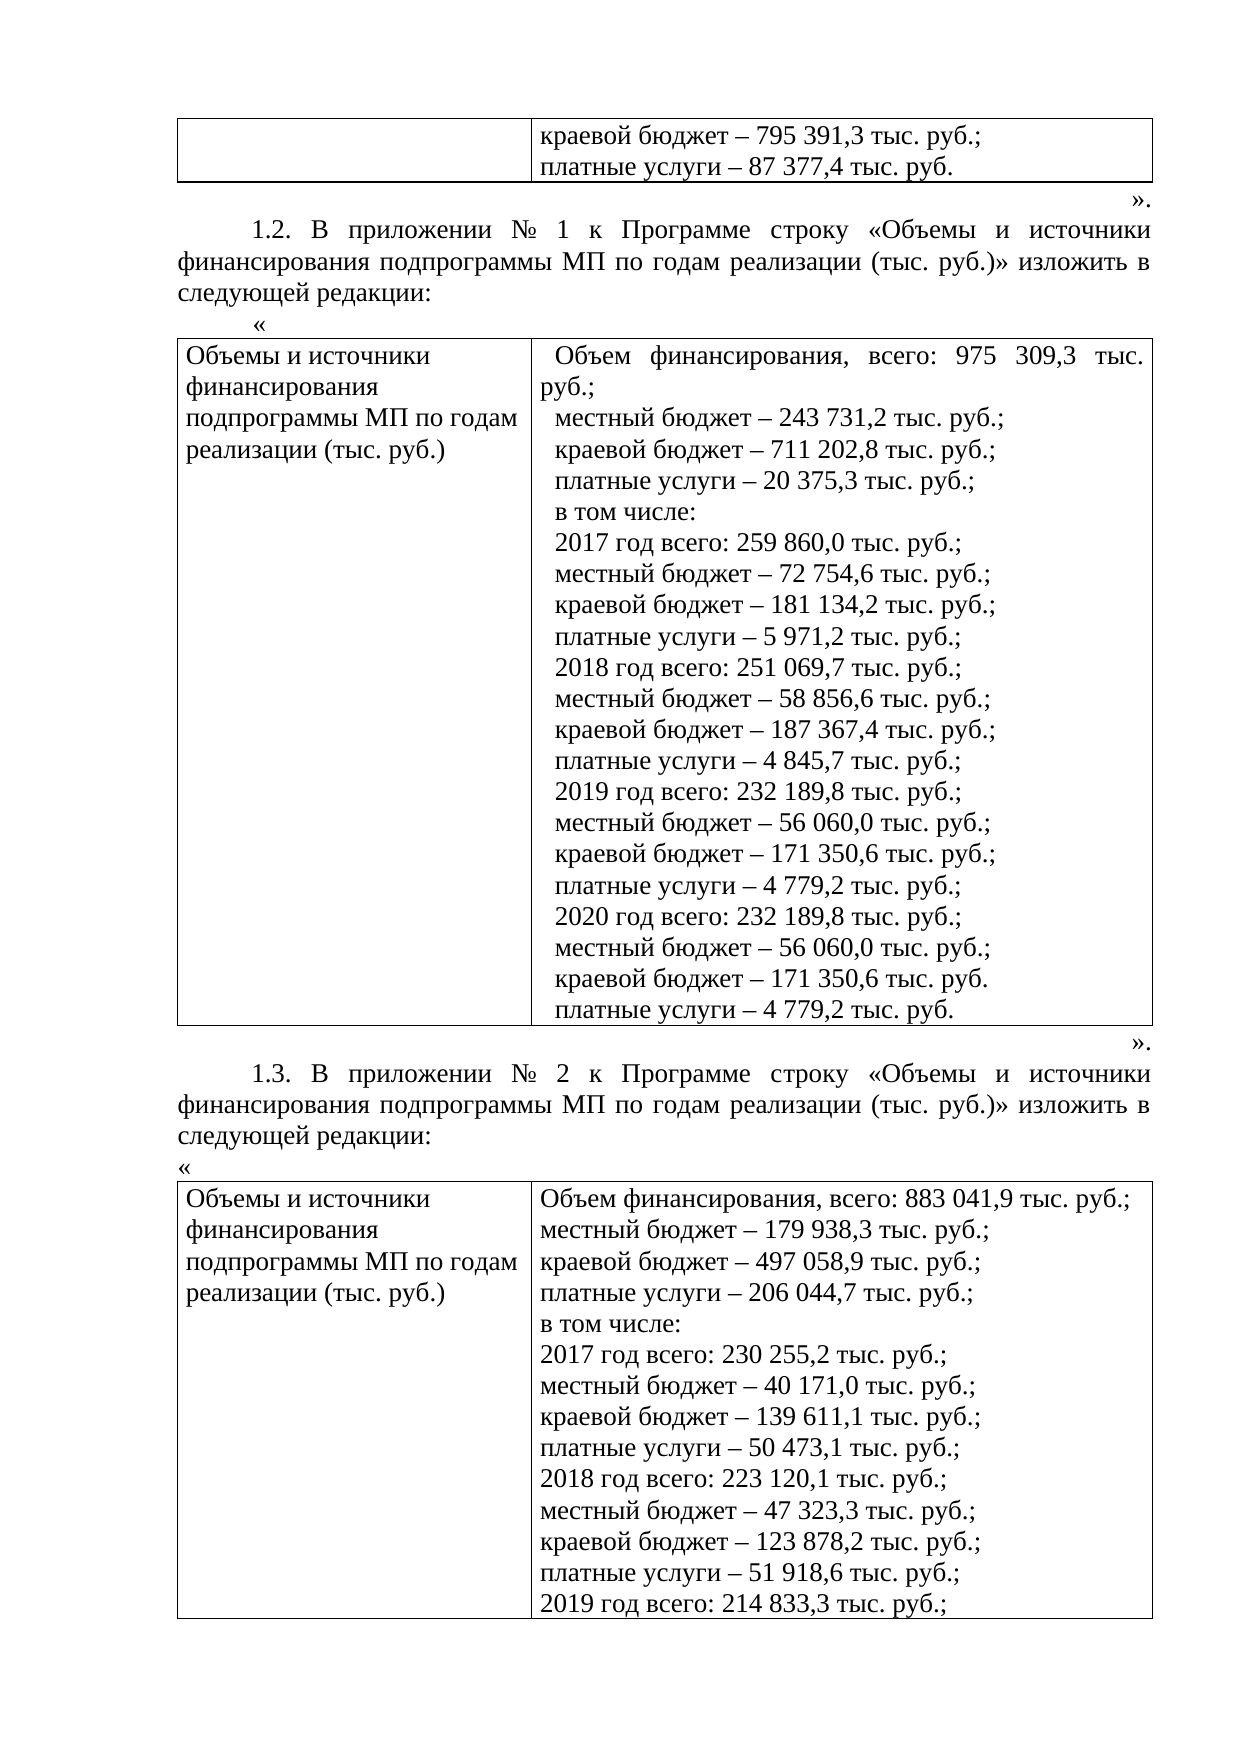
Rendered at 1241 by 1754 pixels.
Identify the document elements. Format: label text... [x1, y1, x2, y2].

table_header Объем финансирования, всего: 975 309,3 тыс. руб.; местный бюджет – 243 731,2 тыс. руб.; краевой бюджет – 711 202,8 тыс. руб.; платные услуги – 20 375,3 тыс. руб.; в том числе: 2017 год всего: 259 860,0 тыс. руб.; местный бюджет – 72 754,6 тыс. руб.; краевой бюджет – 181 134,2 тыс. руб.; платные услуги – 5 971,2 тыс. руб.; 2018 год всего: 251 069,7 тыс. руб.; местный бюджет – 58 856,6 тыс. руб.; краевой бюджет – 187 367,4 тыс. руб.; платные услуги – 4 845,7 тыс. руб.; 2019 год всего: 232 189,8 тыс. руб.; местный бюджет – 56 060,0 тыс. руб.; краевой бюджет – 171 350,6 тыс. руб.; платные услуги – 4 779,2 тыс. руб.; 2020 год всего: 232 189,8 тыс. руб.; местный бюджет – 56 060,0 тыс. руб.; краевой бюджет – 171 350,6 тыс. руб. платные услуги – 4 779,2 тыс. руб. [532, 339, 1152, 1024]
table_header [532, 1182, 1152, 1618]
text 1.2. В приложении № 1 к Программе строку «Объемы и источники финансирования подпрограммы МП по годам реализации (тыс. руб.)» изложить в следующей редакции: [177, 214, 1152, 307]
list « [177, 307, 1152, 338]
text 1.3. В приложении № 2 к Программе строку «Объемы и источники финансирования подпрограммы МП по годам реализации (тыс. руб.)» изложить в следующей редакции: [177, 1057, 1152, 1150]
text ». [177, 183, 1152, 214]
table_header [532, 119, 1152, 181]
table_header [178, 1182, 531, 1618]
table_header Объемы и источники финансирования подпрограммы МП по годам реализации (тыс. руб.) [178, 339, 531, 1024]
text « [177, 1150, 1152, 1181]
text ». [177, 1026, 1152, 1057]
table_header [178, 119, 531, 181]
